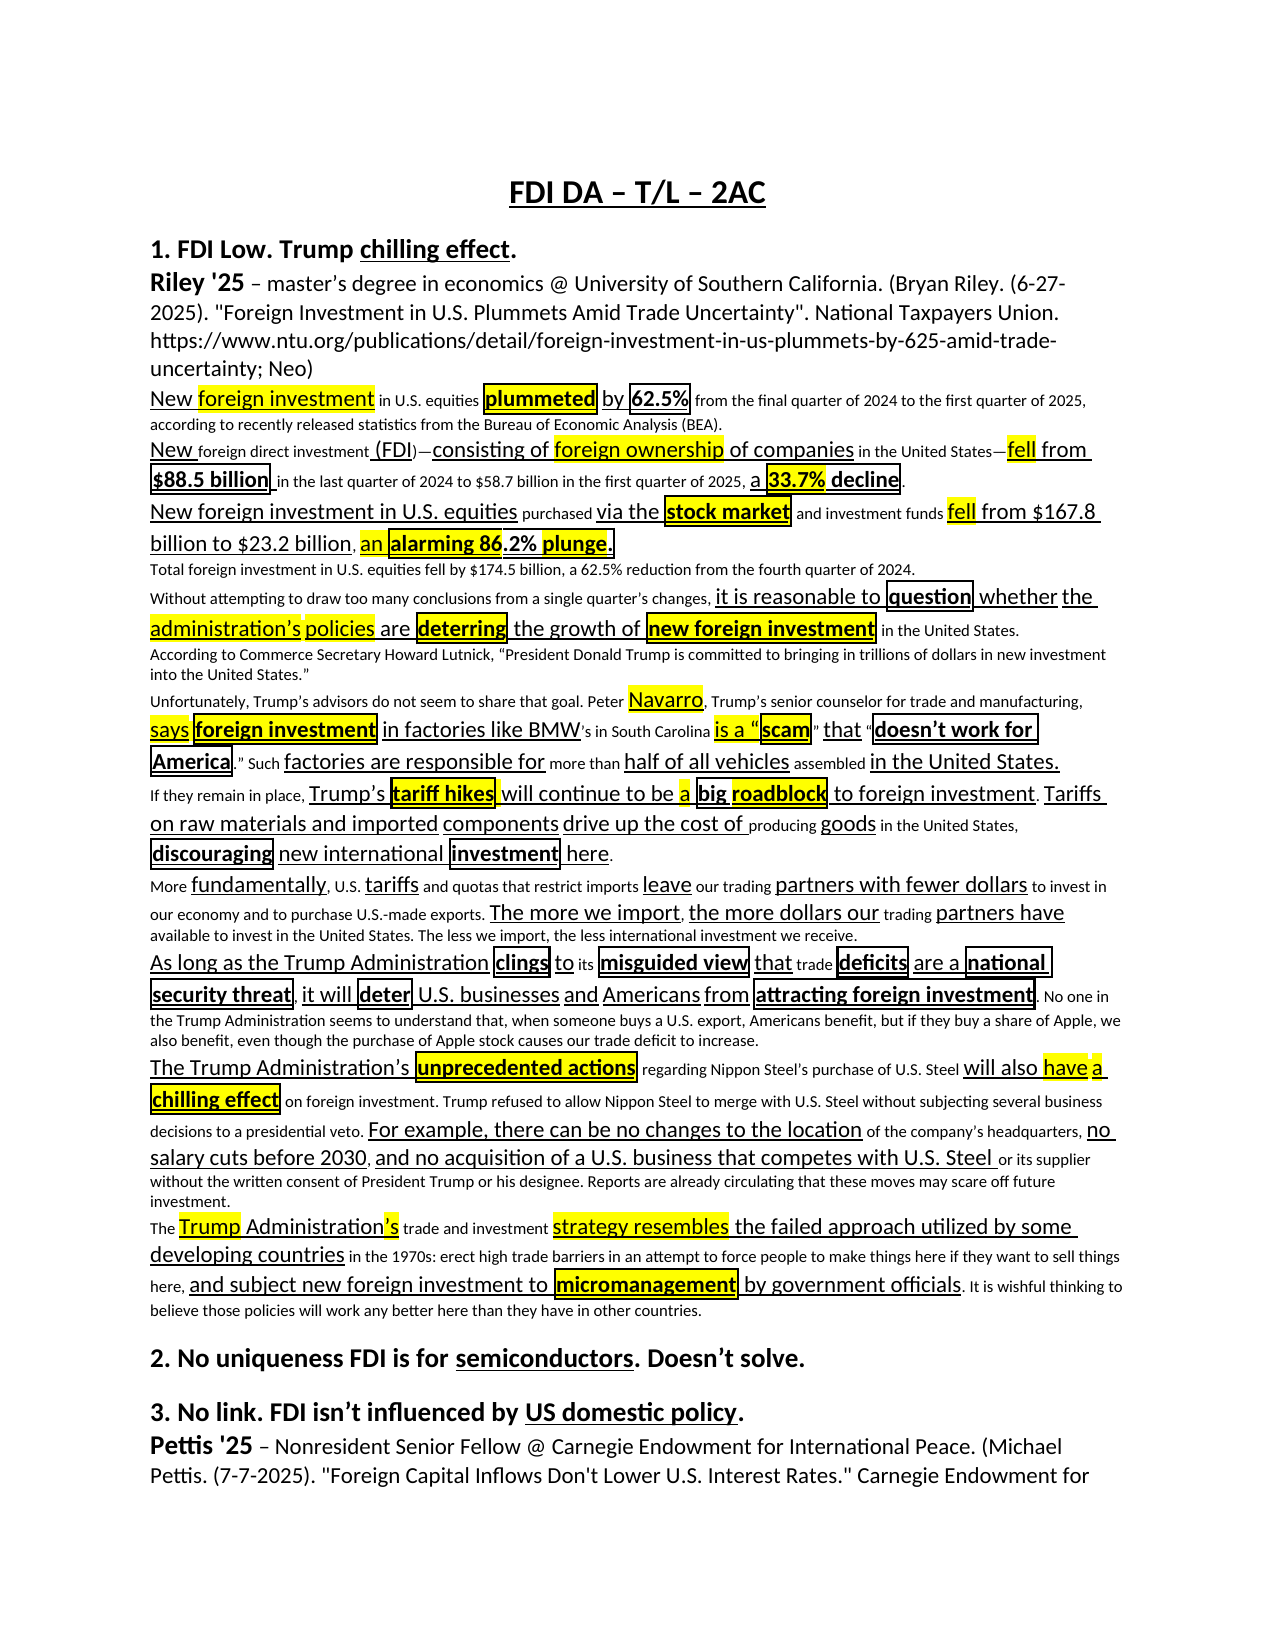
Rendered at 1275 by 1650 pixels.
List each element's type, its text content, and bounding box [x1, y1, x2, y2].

text New foreign investment in U.S. equities purchased via the stock market and investment funds fell from $167.8 billion to $23.2 billion, an alarming 86.2% plunge. [150, 495, 1125, 559]
subtitle 2. No uniqueness FDI is for semiconductors. Doesn’t solve. [150, 1341, 1125, 1374]
text The Trump Administration’s trade and investment strategy resembles the failed approach utilized by some developing countries in the 1970s: erect high trade barriers in an attempt to force people to make things here if they want to sell things here, and subject new foreign investment to micromanagement by government officials. It is wishful thinking to believe those policies will work any better here than they have in other countries. [150, 1212, 1125, 1321]
subtitle 3. No link. FDI isn’t influenced by US domestic policy. [150, 1395, 1125, 1428]
text If they remain in place, Trump’s tariff hikes will continue to be a big roadblock to foreign investment. Tariffs on raw materials and imported components drive up the cost of producing goods in the United States, discouraging new international investment here. [150, 777, 1125, 870]
text Riley '25 – master’s degree in economics @ University of Southern California. (Bryan Riley. (6-27-2025). "Foreign Investment in U.S. Plummets Amid Trade Uncertainty". National Taxpayers Union. https://www.ntu.org/publications/detail/foreign-investment-in-us-plummets-by-625-amid-trade-uncertainty; Neo) [150, 265, 1125, 382]
subtitle FDI DA – T/L – 2AC [150, 171, 1125, 212]
text The Trump Administration’s unprecedented actions regarding Nippon Steel’s purchase of U.S. Steel will also have a chilling effect on foreign investment. Trump refused to allow Nippon Steel to merge with U.S. Steel without subjecting several business decisions to a presidential veto. For example, there can be no changes to the location of the company’s headquarters, no salary cuts before 2030, and no acquisition of a U.S. business that competes with U.S. Steel or its supplier without the written consent of President Trump or his designee. Reports are already circulating that these moves may scare off future investment. [150, 1051, 1125, 1212]
text Without attempting to draw too many conclusions from a single quarter’s changes, it is reasonable to question whether the administration’s policies are deterring the growth of new foreign investment in the United States. [150, 580, 1125, 644]
text Unfortunately, Trump’s advisors do not seem to share that goal. Peter Navarro, Trump’s senior counselor for trade and manufacturing, says foreign investment in factories like BMW’s in South Carolina is a “scam” that “doesn’t work for America.” Such factories are responsible for more than half of all vehicles assembled in the United States. [150, 685, 1125, 777]
text More fundamentally, U.S. tariffs and quotas that restrict imports leave our trading partners with fewer dollars to invest in our economy and to purchase U.S.-made exports. The more we import, the more dollars our trading partners have available to invest in the United States. The less we import, the less international investment we receive. [150, 870, 1125, 946]
text New foreign investment in U.S. equities plummeted by 62.5% from the final quarter of 2024 to the first quarter of 2025, according to recently released statistics from the Bureau of Economic Analysis (BEA). [150, 382, 1125, 435]
text According to Commerce Secretary Howard Lutnick, “President Donald Trump is committed to bringing in trillions of dollars in new investment into the United States.” [150, 644, 1125, 685]
text As long as the Trump Administration clings to its misguided view that trade deficits are a national security threat, it will deter U.S. businesses and Americans from attracting foreign investment. No one in the Trump Administration seems to understand that, when someone buys a U.S. export, Americans benefit, but if they buy a share of Apple, we also benefit, even though the purchase of Apple stock causes our trade deficit to increase. [150, 946, 1125, 1051]
text Total foreign investment in U.S. equities fell by $174.5 billion, a 62.5% reduction from the fourth quarter of 2024. [150, 559, 1125, 580]
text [150, 1428, 1125, 1489]
subtitle 1. FDI Low. Trump chilling effect. [150, 232, 1125, 265]
text New foreign direct investment (FDI)—consisting of foreign ownership of companies in the United States—fell from $88.5 billion in the last quarter of 2024 to $58.7 billion in the first quarter of 2025, a 33.7% decline. [150, 435, 1125, 495]
